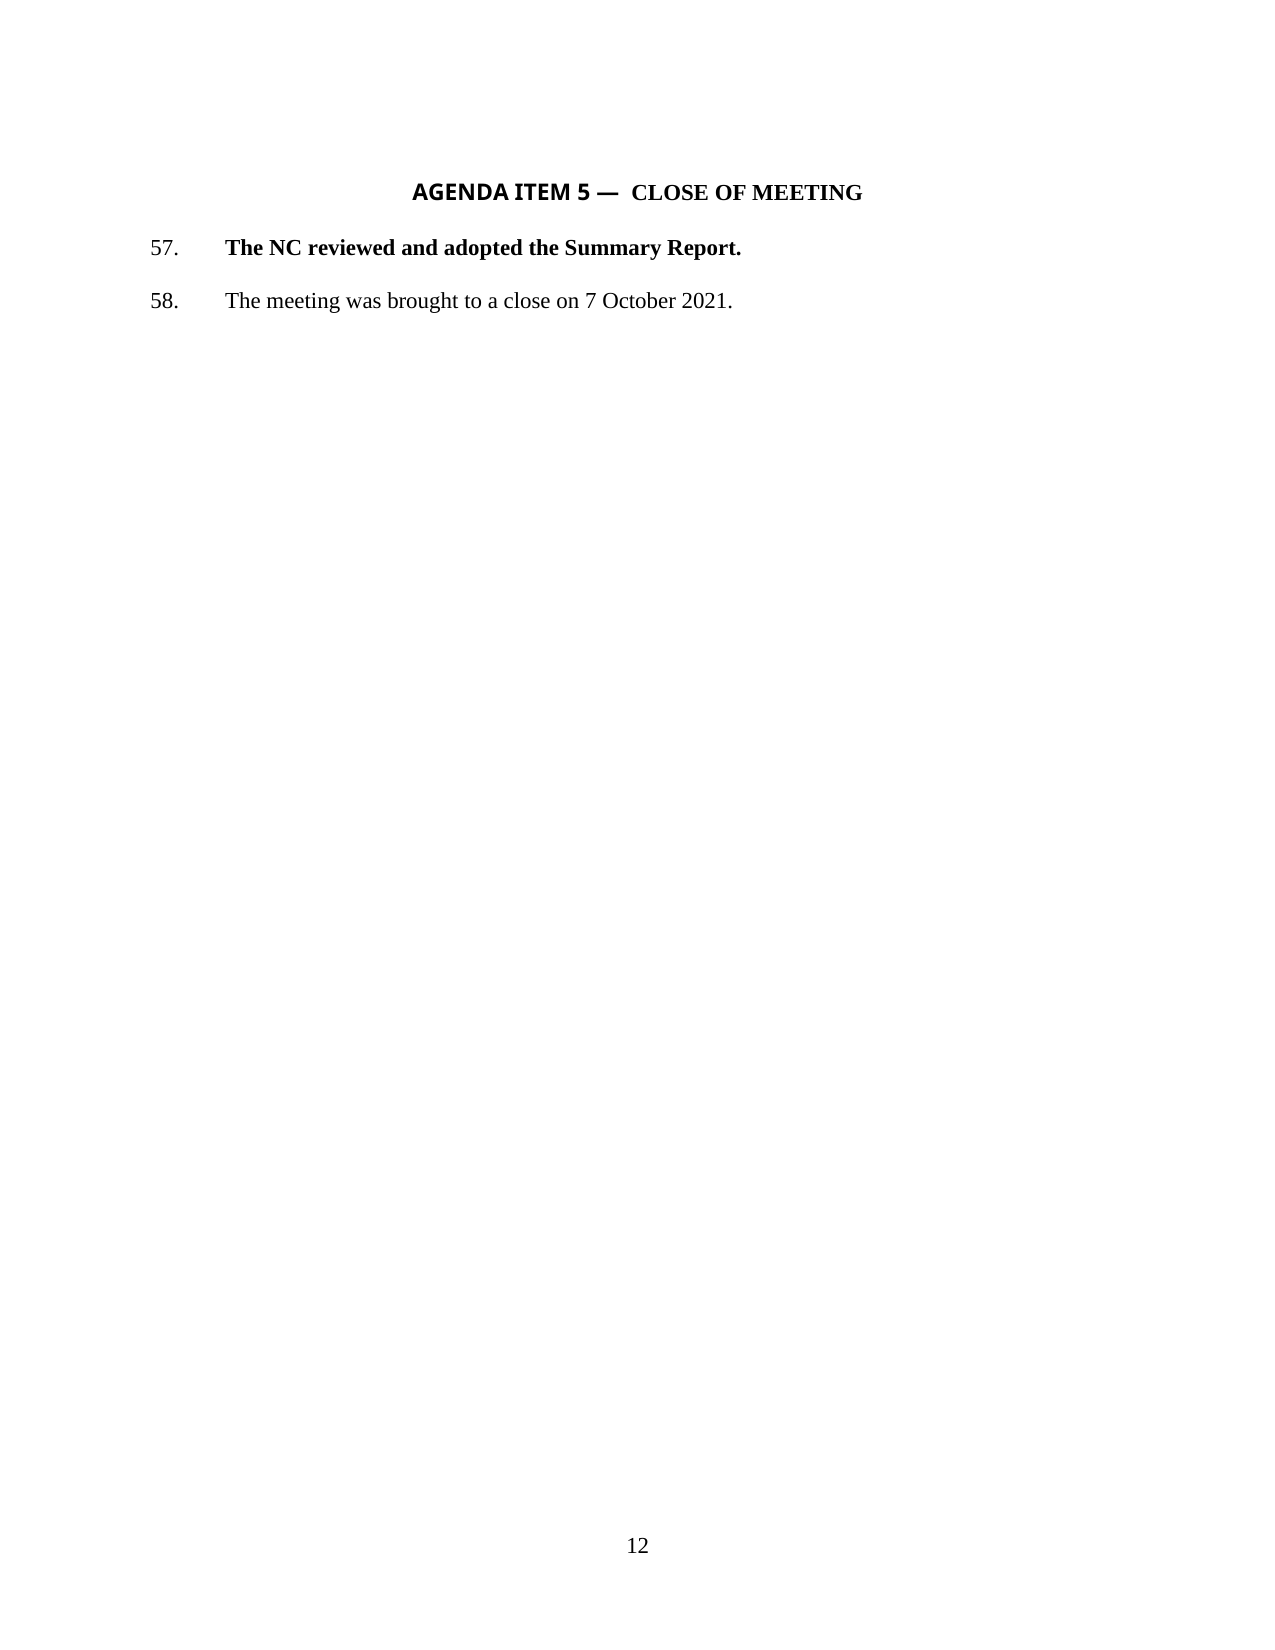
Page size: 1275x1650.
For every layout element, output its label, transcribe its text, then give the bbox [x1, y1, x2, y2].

list The meeting was brought to a close on 7 October 2021. [150, 287, 1125, 313]
subtitle Close of Meeting [150, 176, 1125, 208]
list The NC reviewed and adopted the Summary Report. [150, 234, 1125, 260]
